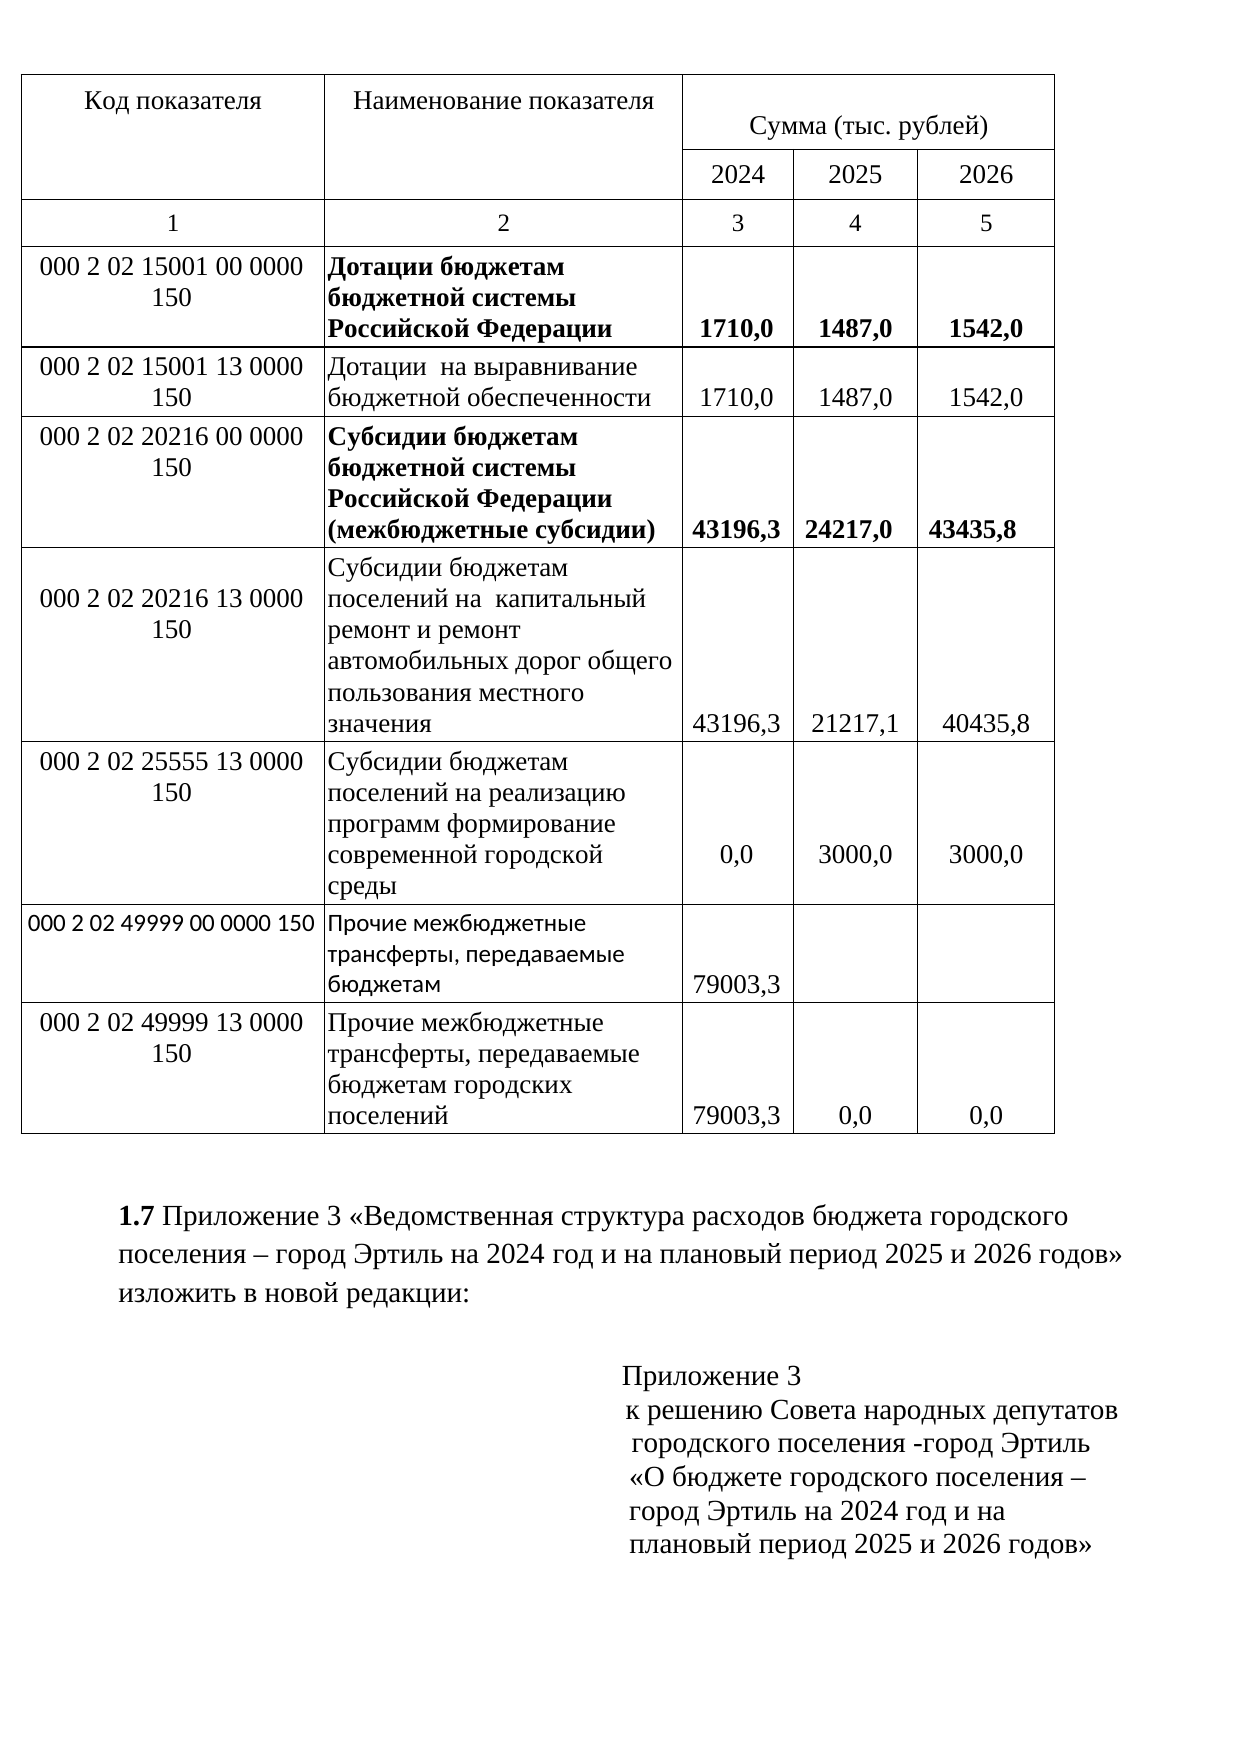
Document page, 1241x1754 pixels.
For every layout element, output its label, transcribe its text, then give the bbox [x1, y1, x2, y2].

table_cell 0,0 [918, 1003, 1054, 1133]
table_header Сумма (тыс. рублей) [683, 75, 1054, 149]
table_cell 79003,3 [683, 1003, 793, 1133]
table_cell Субсидии бюджетам бюджетной системы Российской Федерации (межбюджетные субсидии) [325, 417, 682, 547]
table_cell [918, 905, 1054, 1002]
table_cell 79003,3 [683, 905, 793, 1002]
table_cell Субсидии бюджетам поселений на реализацию программ формирование современной городской среды [325, 742, 682, 903]
table_header Код показателя [22, 75, 324, 199]
table_cell 4 [794, 200, 917, 246]
table_cell 000 2 02 15001 13 0000 150 [22, 348, 324, 416]
table_cell 0,0 [794, 1003, 917, 1133]
text городского поселения -город Эртиль [118, 1426, 1152, 1459]
table_cell 2024 [683, 150, 793, 199]
text плановый период 2025 и 2026 годов» [118, 1526, 1152, 1560]
text «О бюджете городского поселения – [118, 1459, 1152, 1493]
table_cell 2025 [794, 150, 917, 199]
table_cell 2 [325, 200, 682, 246]
text к решению Совета народных депутатов [118, 1392, 1152, 1426]
text город Эртиль на 2024 год и на [118, 1493, 1152, 1526]
table_cell Прочие межбюджетные трансферты, передаваемые бюджетам городских поселений [325, 1003, 682, 1133]
table_cell 21217,1 [794, 548, 917, 741]
table_cell 43435,8 [918, 417, 1054, 547]
table_header Наименование показателя [325, 75, 682, 199]
table_cell Субсидии бюджетам поселений на капитальный ремонт и ремонт автомобильных дорог общего пользования местного значения [325, 548, 682, 741]
table_cell 0,0 [683, 742, 793, 903]
table_cell 000 2 02 49999 13 0000 150 [22, 1003, 324, 1133]
table_cell 43196,3 [683, 417, 793, 547]
table_cell 3 [683, 200, 793, 246]
table_cell Прочие межбюджетные трансферты, передаваемые бюджетам [325, 905, 682, 1002]
table_cell 2026 [918, 150, 1054, 199]
table_cell 24217,0 [794, 417, 917, 547]
table_cell 000 2 02 20216 00 0000 150 [22, 417, 324, 547]
table_cell Дотации на выравнивание бюджетной обеспеченности [325, 348, 682, 416]
table_cell 1542,0 [918, 247, 1054, 346]
table_cell 1 [22, 200, 324, 246]
table_cell Дотации бюджетам бюджетной системы Российской Федерации [325, 247, 682, 346]
table_cell 000 2 02 25555 13 0000 150 [22, 742, 324, 903]
table_cell 000 2 02 15001 00 0000 150 [22, 247, 324, 346]
table_cell 3000,0 [918, 742, 1054, 903]
text 1.7 Приложение 3 «Ведомственная структура расходов бюджета городского поселения – город Эртиль на 2024 год и на плановый период 2025 и 2026 годов» изложить в новой редакции: [118, 1198, 1152, 1308]
table_cell 000 2 02 49999 00 0000 150 [22, 905, 324, 1002]
table_cell 43196,3 [683, 548, 793, 741]
table_cell 1487,0 [794, 348, 917, 416]
table_cell 1487,0 [794, 247, 917, 346]
table_cell 1710,0 [683, 348, 793, 416]
table_cell 1710,0 [683, 247, 793, 346]
table_cell 000 2 02 20216 13 0000 150 [22, 548, 324, 741]
text Приложение 3 [118, 1358, 1152, 1392]
table_cell 5 [918, 200, 1054, 246]
table_cell [794, 905, 917, 1002]
table_cell 3000,0 [794, 742, 917, 903]
table_cell 1542,0 [918, 348, 1054, 416]
table_cell 40435,8 [918, 548, 1054, 741]
